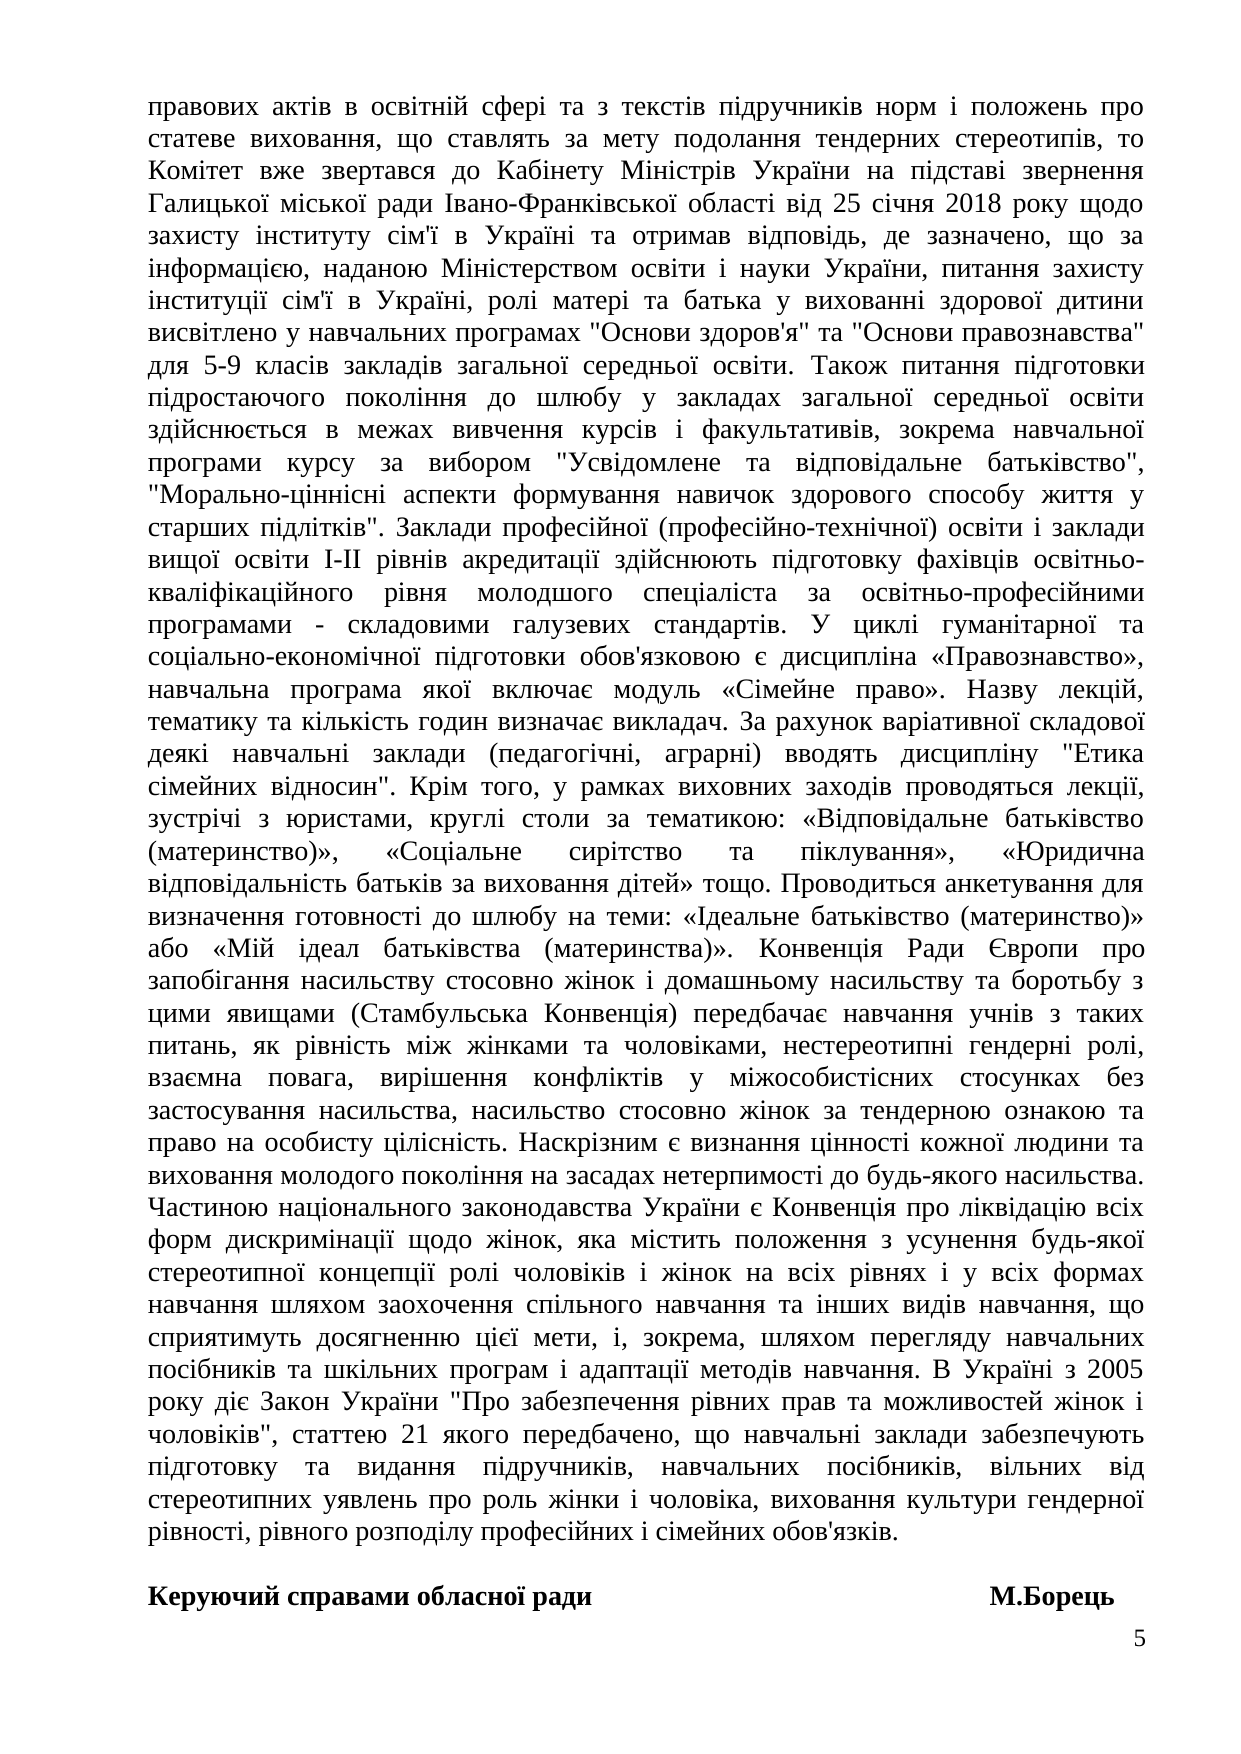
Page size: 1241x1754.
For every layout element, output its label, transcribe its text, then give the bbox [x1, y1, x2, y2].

list Керуючий справами обласної ради М.Борець [148, 1579, 1146, 1611]
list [148, 89, 1146, 1546]
